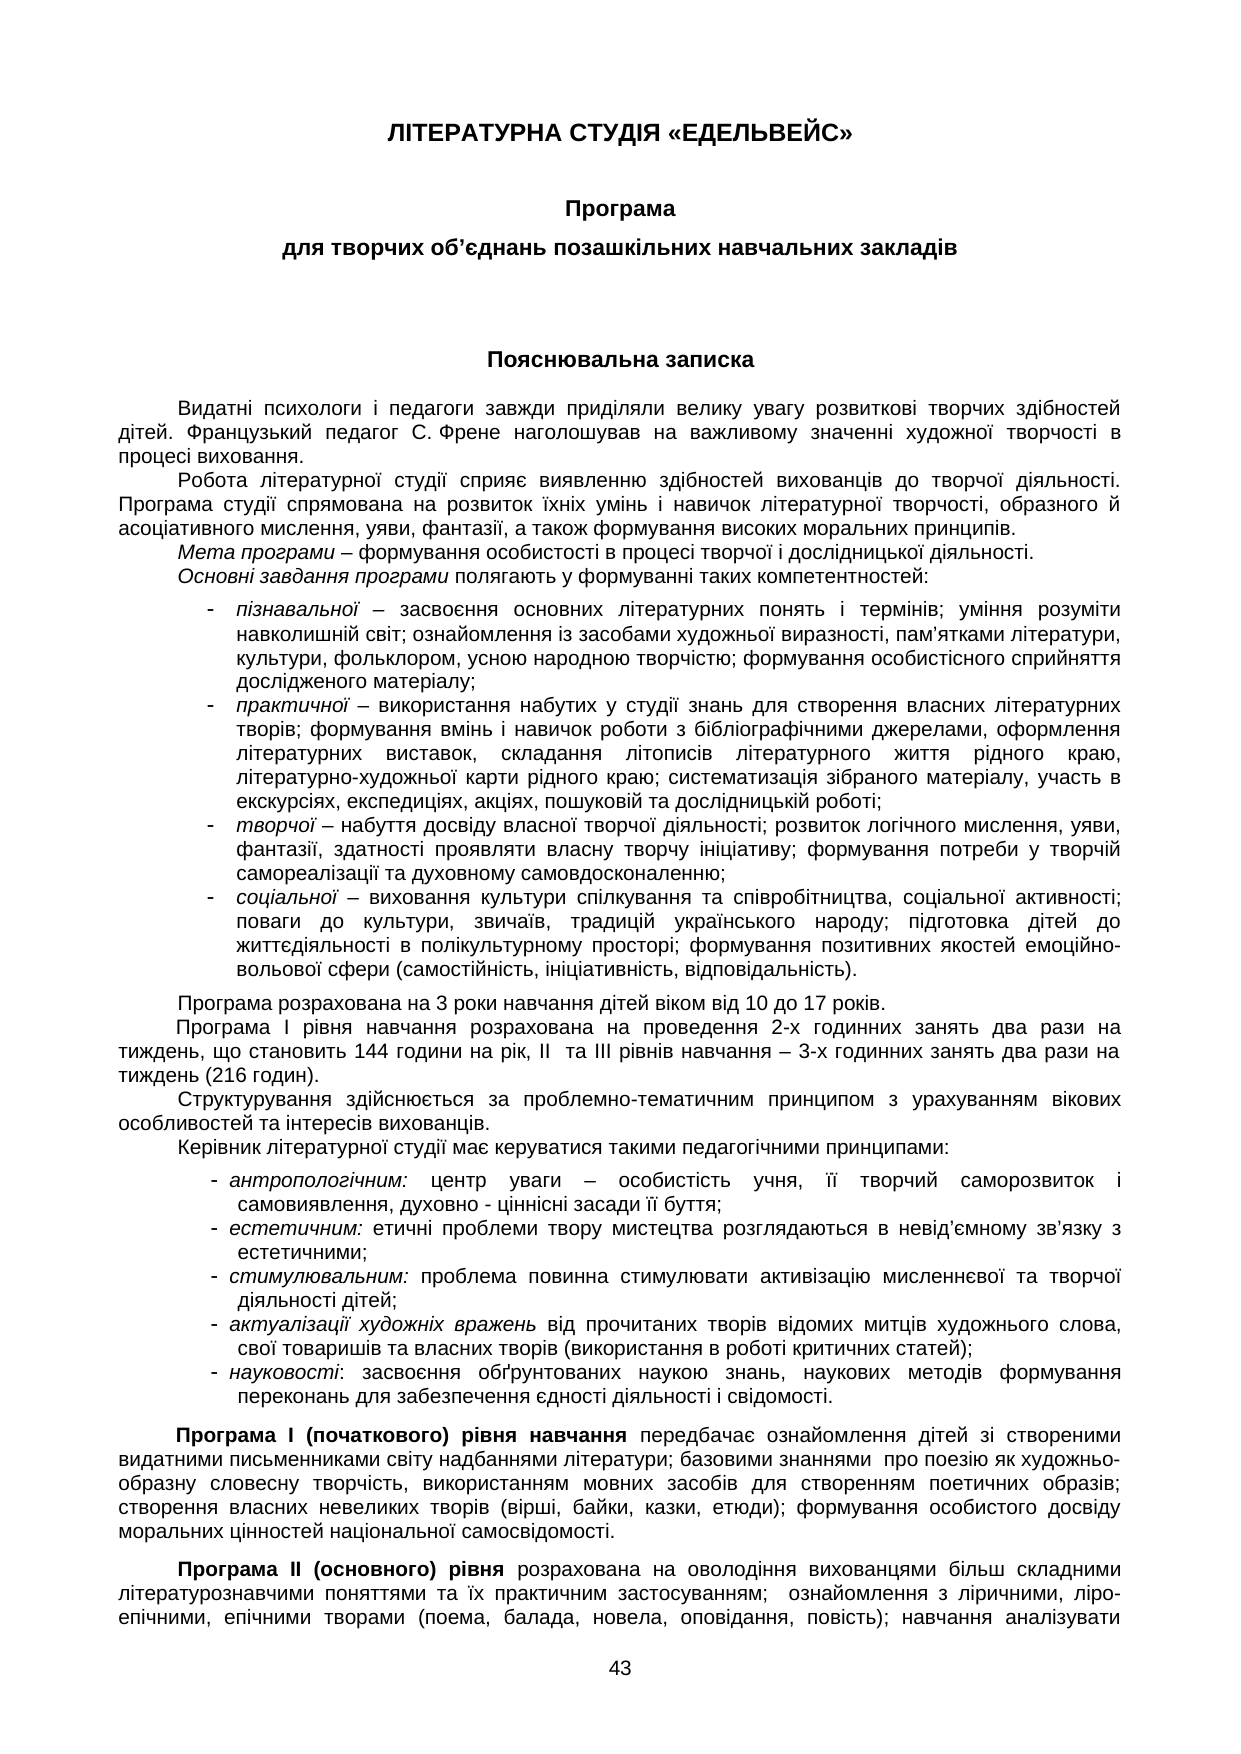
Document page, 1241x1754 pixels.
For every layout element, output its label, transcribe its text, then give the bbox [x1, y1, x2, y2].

text Програма І рівня навчання розрахована на проведення 2-х годинних занять два рази на тиждень, що становить 144 години на рік, ІІ та ІІІ рівнів навчання – 3-х годинних занять два рази на тиждень (216 годин). [118, 1015, 1122, 1087]
list творчої – набуття досвіду власної творчої діяльності; розвиток логічного мислення, уяви, фантазії, здатності проявляти власну творчу ініціативу; формування потреби у творчій самореалізації та духовному самовдосконаленню; [207, 813, 1122, 885]
text Керівник літературної студії має керуватися такими педагогічними принципами: [118, 1134, 1122, 1158]
list соціальної – виховання культури спілкування та співробітництва, соціальної активності; поваги до культури, звичаїв, традицій українського народу; підготовка дітей до життєдіяльності в полікультурному просторі; формування позитивних якостей емоційно-вольової сфери (самостійність, ініціативність, відповідальність). [207, 885, 1122, 981]
text Видатні психологи і педагоги завжди приділяли велику увагу розвиткові творчих здібностей дітей. Французький педагог С. Френе наголошував на важливому значенні художної творчості в процесі виховання. [118, 396, 1122, 468]
list пізнавальної – засвоєння основних літературних понять і термінів; уміння розуміти навколишній світ; ознайомлення із засобами художньої виразності, пам’ятками літератури, культури, фольклором, усною народною творчістю; формування особистісного сприйняття дослідженого матеріалу; [207, 597, 1122, 693]
list антропологічним: центр уваги – особистість учня, її творчий саморозвиток і самовиявлення, духовно - ціннісні засади її буття; [211, 1168, 1122, 1216]
text Робота літературної студії сприяє виявленню здібностей вихованців до творчої діяльності. Програма студії спрямована на розвиток їхніх умінь і навичок літературної творчості, образного й асоціативного мислення, уяви, фантазії, а також формування високих моральних принципів. [118, 468, 1122, 540]
text Пояснювальна записка [118, 346, 1122, 372]
text Програма розрахована на 3 роки навчання дітей віком від 10 до 17 років. [119, 991, 1122, 1015]
list науковості: засвоєння обґрунтованих наукою знань, наукових методів формування переконань для забезпечення єдності діяльності і свідомості. [211, 1360, 1122, 1408]
list практичної – використання набутих у студії знань для створення власних літературних творів; формування вмінь і навичок роботи з бібліографічними джерелами, оформлення літературних виставок, складання літописів літературного життя рідного краю, літературно-художньої карти рідного краю; систематизація зібраного матеріалу, участь в екскурсіях, експедиціях, акціях, пошуковій та дослідницькій роботі; [207, 693, 1122, 813]
text Програма [118, 195, 1122, 221]
text Програма І (початкового) рівня навчання передбачає ознайомлення дітей зі створеними видатними письменниками світу надбаннями літератури; базовими знаннями про поезію як художньо-образну словесну творчість, використанням мовних засобів для створенням поетичних образів; створення власних невеликих творів (вірші, байки, казки, етюди); формування особистого досвіду моральних цінностей національної самосвідомості. [118, 1423, 1122, 1542]
list стимулювальним: проблема повинна стимулювати активізацію мисленнєвої та творчої діяльності дітей; [211, 1264, 1122, 1312]
text ЛІТЕРАТУРНА СТУДІЯ «ЕДЕЛЬВЕЙС» [118, 118, 1122, 147]
list актуалізації художніх вражень від прочитаних творів відомих митців художнього слова, свої товаришів та власних творів (використання в роботі критичних статей); [211, 1312, 1122, 1360]
text для творчих об’єднань позашкільних навчальних закладів [118, 234, 1122, 261]
list естетичним: етичні проблеми твору мистецтва розглядаються в невід’ємному зв’язку з естетичними; [211, 1216, 1122, 1264]
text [118, 1557, 1122, 1629]
text Структурування здійснюється за проблемно-тематичним принципом з урахуванням вікових особливостей та інтересів вихованців. [118, 1087, 1122, 1134]
text Основні завдання програми полягають у формуванні таких компетентностей: [118, 564, 1122, 588]
text Мета програми – формування особистості в процесі творчої і дослідницької діяльності. [118, 540, 1122, 564]
